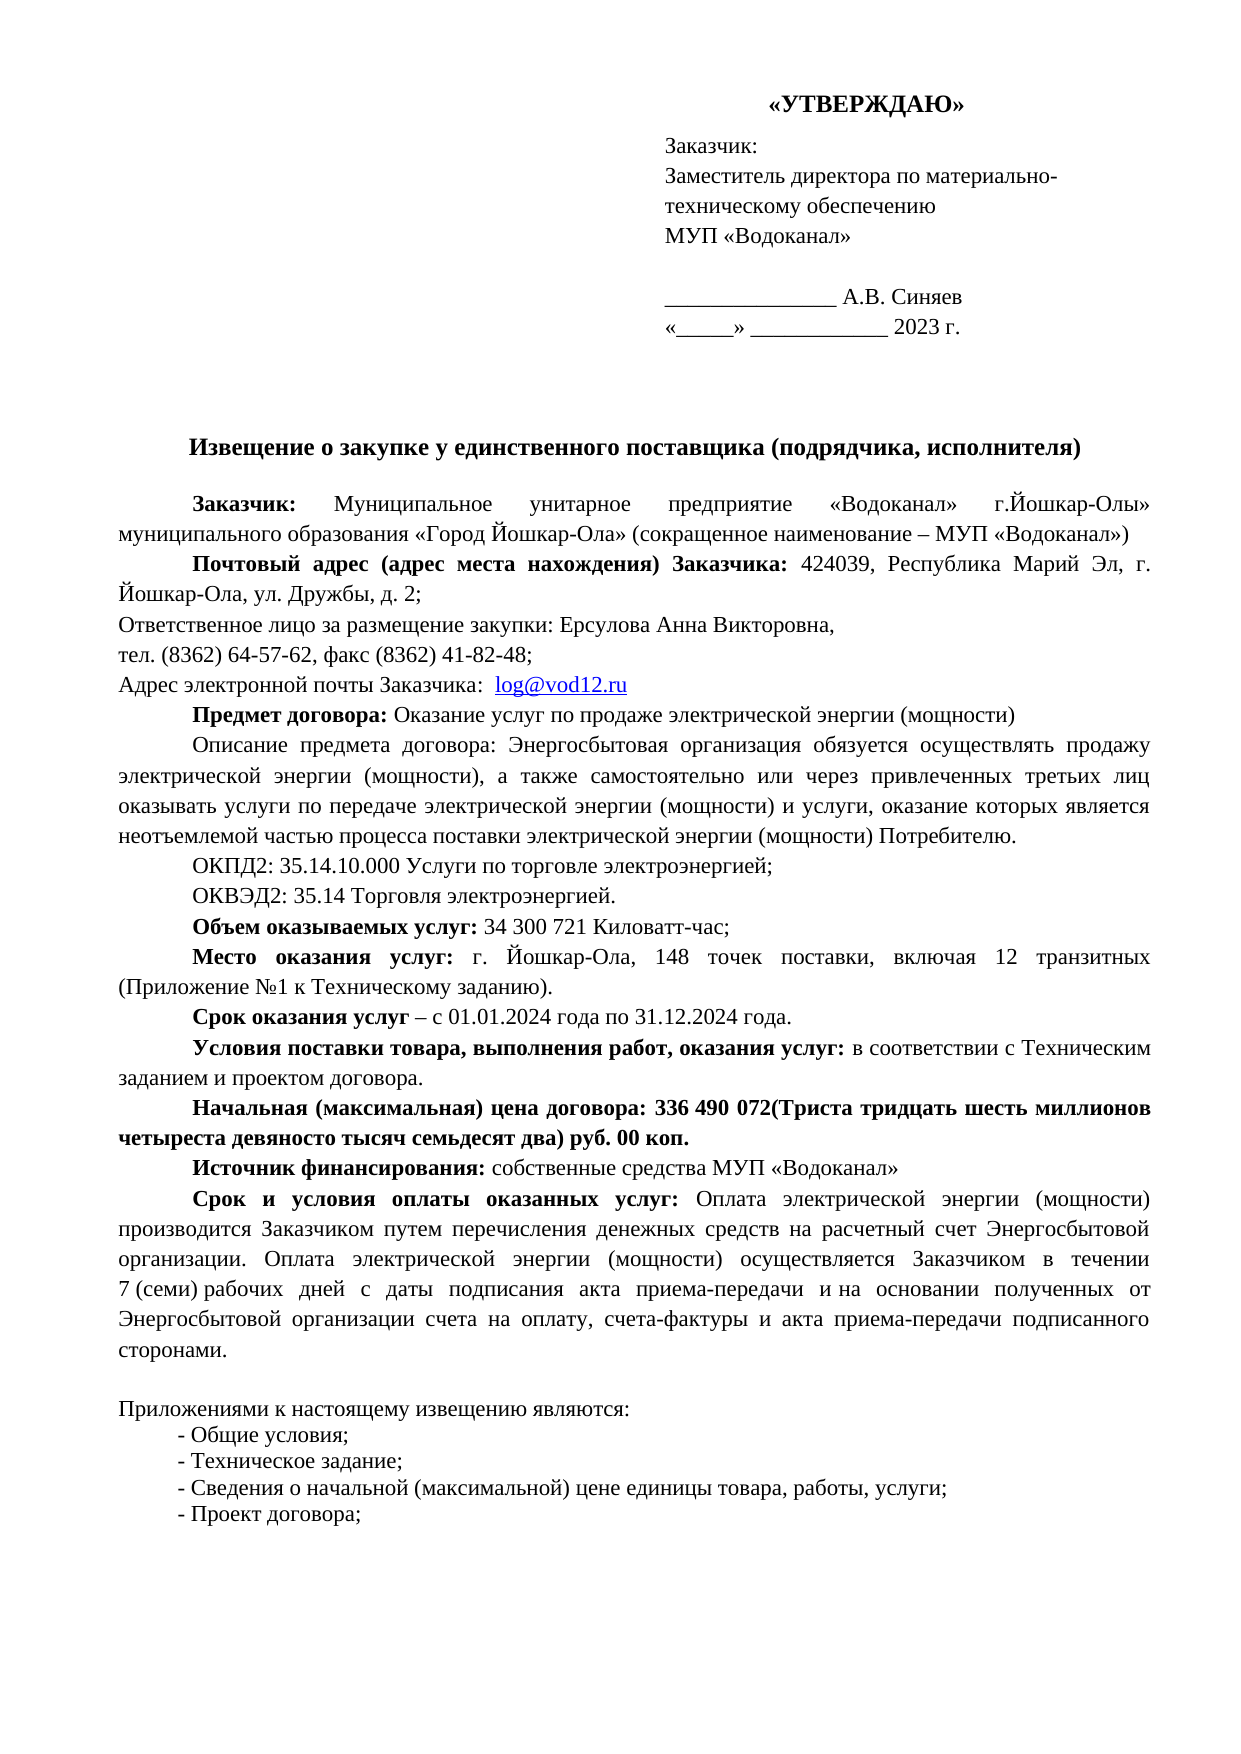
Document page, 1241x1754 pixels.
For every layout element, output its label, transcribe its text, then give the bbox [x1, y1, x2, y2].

text - Общие условия; [118, 1421, 1152, 1447]
text Приложениями к настоящему извещению являются: [118, 1395, 1152, 1421]
text Заместитель директора по материально-техническому обеспечению [664, 162, 1152, 218]
text - Проект договора; [118, 1500, 1152, 1526]
text - Техническое задание; [118, 1447, 1152, 1474]
text «_____» ____________ 2023 г. [664, 313, 1152, 339]
text тел. (8362) 64-57-62, факс (8362) 41-82-48; [118, 641, 1151, 667]
text - Сведения о начальной (максимальной) цене единицы товара, работы, услуги; [118, 1474, 1152, 1500]
title Начальная (максимальная) цена договора: 336 490 072(Триста тридцать шесть миллионов четыреста девяносто тысяч семьдесят два) руб. 00 коп. [118, 1094, 1152, 1151]
list Почтовый адрес (адрес места нахождения) Заказчика: 424039, Республика Марий Эл, г. Йошкар-Ола, ул. Дружбы, д. 2; [118, 550, 1152, 607]
text «УТВЕРЖДАЮ» [718, 89, 1152, 117]
text Адрес электронной почты Заказчика: log@vod12.ru [118, 671, 1151, 697]
text МУП «Водоканал» [664, 222, 1152, 249]
text _______________ А.В. Синяев [664, 283, 1152, 309]
title Предмет договора: Оказание услуг по продаже электрической энергии (мощности) [118, 701, 1152, 728]
title Описание предмета договора: Энергосбытовая организация обязуется осуществлять продажу электрической энергии (мощности), а также самостоятельно или через привлеченных третьих лиц оказывать услуги по передаче электрической энергии (мощности) и услуги, оказание которых является неотъемлемой частью процесса поставки электрической энергии (мощности) Потребителю. [118, 732, 1152, 848]
title Заказчик: Муниципальное унитарное предприятие «Водоканал» г.Йошкар-Олы» муниципального образования «Город Йошкар-Ола» (сокращенное наименование – МУП «Водоканал») [118, 490, 1152, 546]
text Извещение о закупке у единственного поставщика (подрядчика, исполнителя) [118, 432, 1152, 461]
list Условия поставки товара, выполнения работ, оказания услуг: в соответствии с Техническим заданием и проектом договора. [118, 1034, 1152, 1090]
list Место оказания услуг: г. Йошкар-Ола, 148 точек поставки, включая 12 транзитных (Приложение №1 к Техническому заданию). [118, 943, 1152, 999]
title ОКПД2: 35.14.10.000 Услуги по торговле электроэнергией; [118, 852, 1152, 879]
title Источник финансирования: собственные средства МУП «Водоканал» [118, 1154, 1152, 1181]
text Ответственное лицо за размещение закупки: Ерсулова Анна Викторовна, [118, 611, 1151, 637]
text Заказчик: [664, 132, 1152, 158]
title ОКВЭД2: 35.14 Торговля электроэнергией. [118, 883, 1152, 909]
title Объем оказываемых услуг: 34 300 721 Киловатт-час; [118, 913, 1152, 939]
text Срок и условия оплаты оказанных услуг: Оплата электрической энергии (мощности) производится Заказчиком путем перечисления денежных средств на расчетный счет Энергосбытовой организации. Оплата электрической энергии (мощности) осуществляется Заказчиком в течении 7 (семи) рабочих дней с даты подписания акта приема-передачи и на основании полученных от Энергосбытовой организации счета на оплату, счета-фактуры и акта приема-передачи подписанного сторонами. [118, 1185, 1151, 1362]
list Срок оказания услуг – с 01.01.2024 года по 31.12.2024 года. [118, 1003, 1152, 1030]
